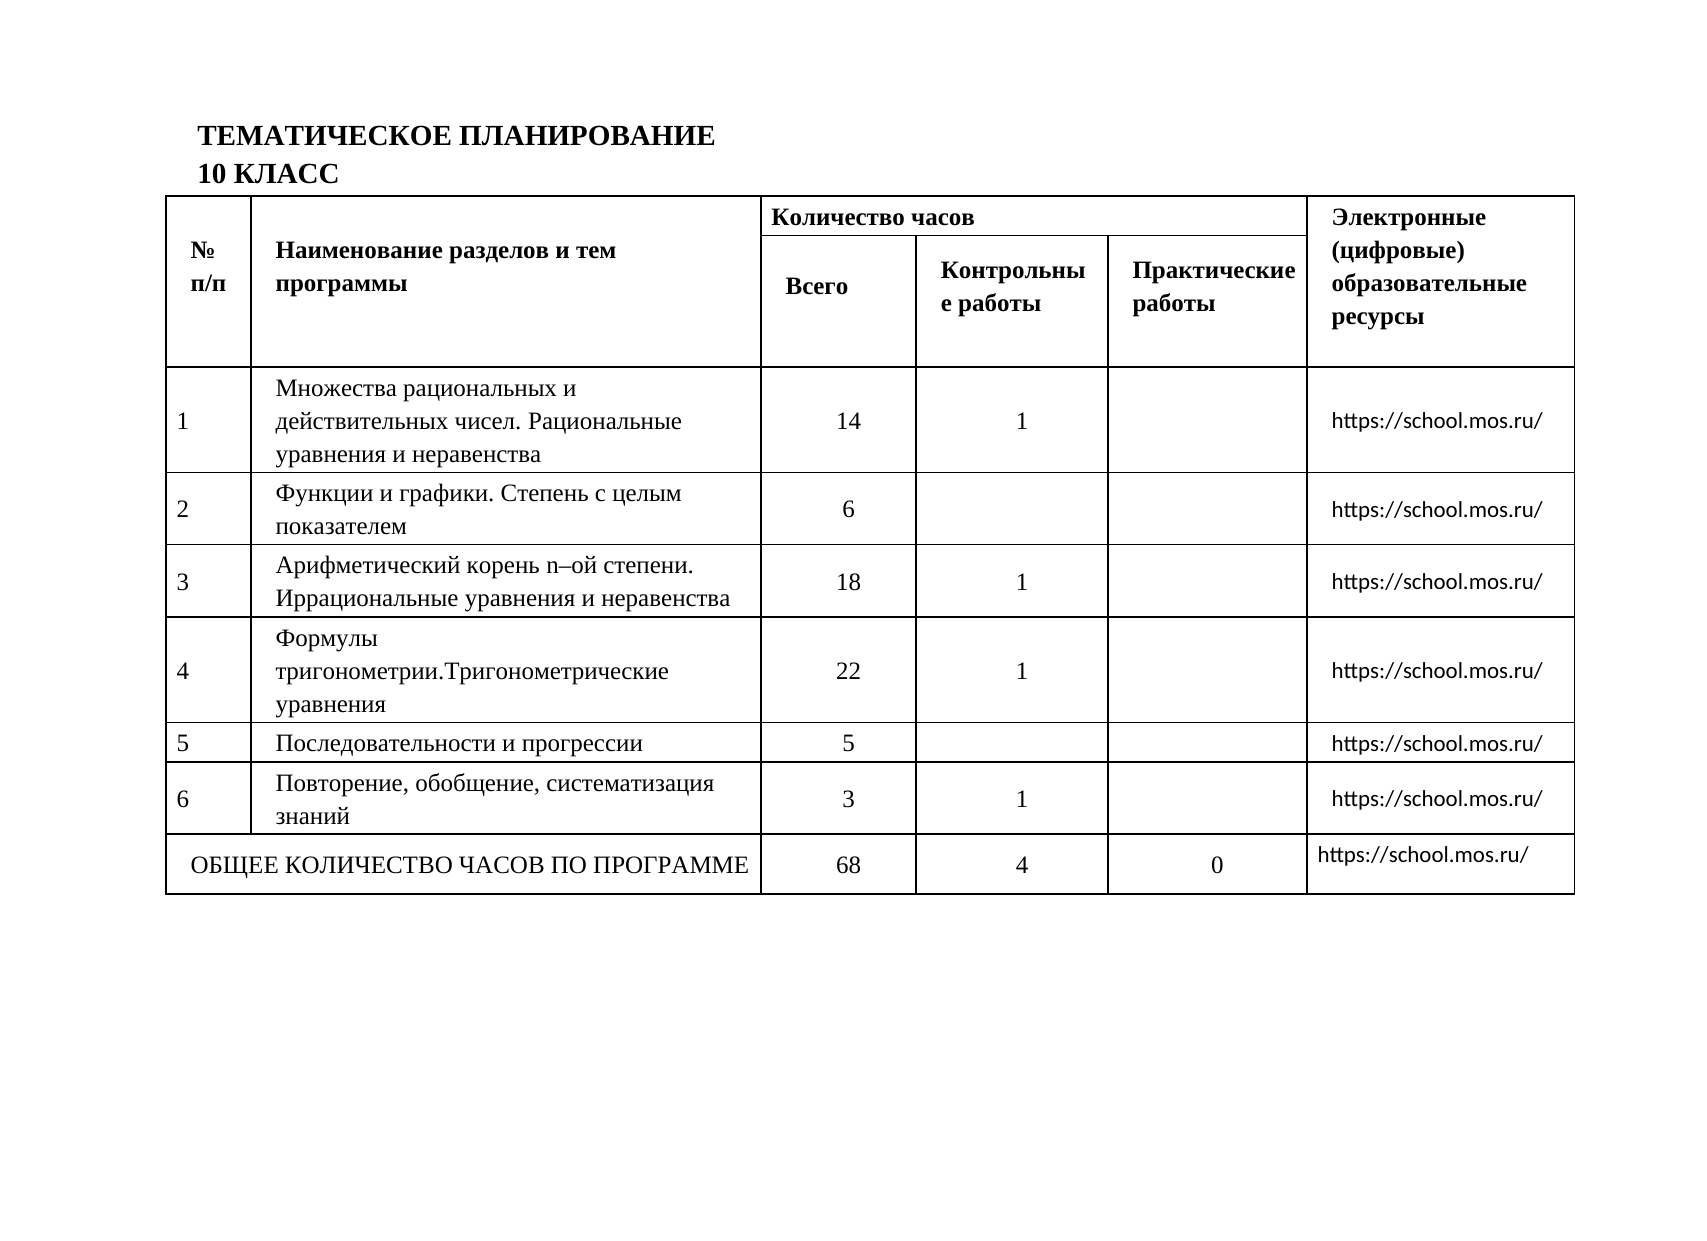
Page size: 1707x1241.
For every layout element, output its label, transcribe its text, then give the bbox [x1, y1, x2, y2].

table_cell 5 [167, 723, 250, 761]
table_cell 6 [167, 763, 250, 833]
table_cell Контрольные работы [917, 236, 1107, 366]
table_cell https://school.mos.ru/ [1308, 723, 1574, 761]
table_cell Практические работы [1109, 236, 1306, 366]
table_cell 1 [917, 763, 1107, 833]
table_cell 0 [1109, 835, 1306, 893]
table_cell 22 [762, 618, 915, 722]
table_cell 5 [762, 723, 915, 761]
table_cell [1109, 618, 1306, 722]
table_cell 1 [917, 618, 1107, 722]
table_cell 3 [167, 545, 250, 616]
table_cell Множества рациональных и действительных чисел. Рациональные уравнения и неравенства [252, 368, 760, 471]
table_cell [1109, 368, 1306, 471]
table_cell https://school.mos.ru/ [1308, 545, 1574, 616]
table_cell https://school.mos.ru/ [1308, 618, 1574, 722]
table_cell 1 [167, 368, 250, 471]
table_cell 18 [762, 545, 915, 616]
table_cell 1 [917, 545, 1107, 616]
text 10 КЛАСС [190, 157, 1618, 190]
table_cell 68 [762, 835, 915, 893]
table_cell Последовательности и прогрессии [252, 723, 760, 761]
table_cell [917, 723, 1107, 761]
table_cell 6 [762, 473, 915, 544]
table_cell 2 [167, 473, 250, 544]
table_cell 4 [917, 835, 1107, 893]
table_cell [1109, 763, 1306, 833]
table_cell Всего [762, 236, 915, 366]
table_cell [1109, 723, 1306, 761]
table_header Количество часов [762, 197, 1306, 234]
table_header Электронные (цифровые) образовательные ресурсы [1308, 197, 1574, 366]
table_cell 3 [762, 763, 915, 833]
table_cell Арифметический корень n–ой степени. Иррациональные уравнения и неравенства [252, 545, 760, 616]
table_cell Формулы тригонометрии.Тригонометрические уравнения [252, 618, 760, 722]
table_header № п/п [167, 197, 250, 366]
table_cell 14 [762, 368, 915, 471]
table_header Наименование разделов и тем программы [252, 197, 760, 366]
table_cell https://school.mos.ru/ [1308, 835, 1574, 893]
table_cell 1 [917, 368, 1107, 471]
table_cell [1109, 545, 1306, 616]
table_cell ОБЩЕЕ КОЛИЧЕСТВО ЧАСОВ ПО ПРОГРАММЕ [167, 835, 760, 893]
table_cell [917, 473, 1107, 544]
text ТЕМАТИЧЕСКОЕ ПЛАНИРОВАНИЕ [190, 118, 1618, 152]
table_cell [1109, 473, 1306, 544]
table_cell 4 [167, 618, 250, 722]
table_cell Функции и графики. Степень с целым показателем [252, 473, 760, 544]
table_cell https://school.mos.ru/ [1308, 473, 1574, 544]
table_cell https://school.mos.ru/ [1308, 368, 1574, 471]
table_cell Повторение, обобщение, систематизация знаний [252, 763, 760, 833]
table_cell https://school.mos.ru/ [1308, 763, 1574, 833]
